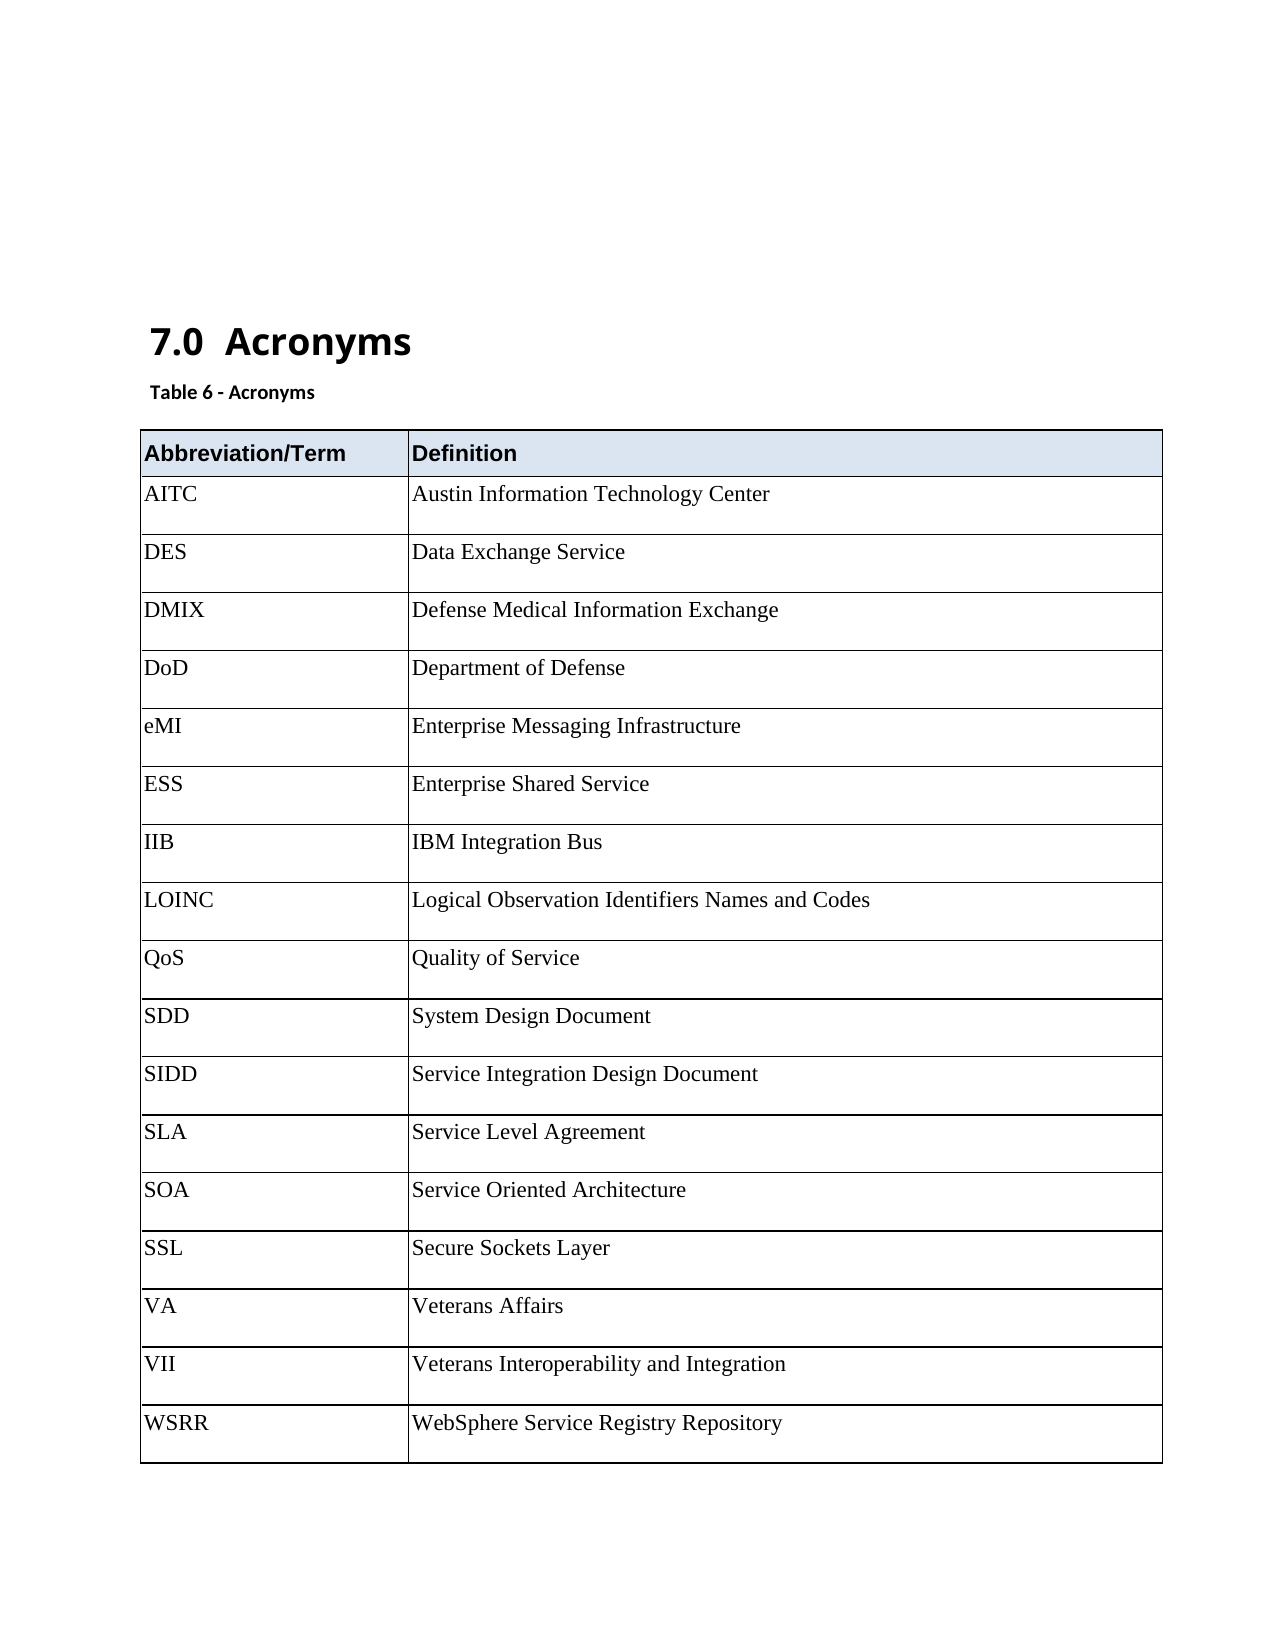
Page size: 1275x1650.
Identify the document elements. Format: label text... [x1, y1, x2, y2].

table_cell SSL [141, 1231, 408, 1288]
table_cell Service Level Agreement [409, 1116, 1162, 1172]
table_header Definition [409, 431, 1162, 476]
table_cell Service Oriented Architecture [409, 1173, 1162, 1230]
table_cell Austin Information Technology Center [409, 477, 1162, 534]
table_cell Secure Sockets Layer [409, 1232, 1162, 1288]
table_cell Department of Defense [409, 651, 1162, 708]
table_cell SIDD [141, 1057, 408, 1114]
table_cell Veterans Affairs [409, 1290, 1162, 1346]
table_cell SDD [141, 999, 408, 1056]
table_cell Data Exchange Service [409, 535, 1162, 592]
table_cell WSRR [141, 1405, 408, 1462]
table_cell VA [141, 1289, 408, 1346]
table_cell VII [141, 1347, 408, 1404]
table_cell IIB [141, 825, 408, 882]
table_cell Veterans Interoperability and Integration [409, 1348, 1162, 1404]
table_cell QoS [141, 941, 408, 998]
table_cell WebSphere Service Registry Repository [409, 1406, 1162, 1462]
table_cell IBM Integration Bus [409, 825, 1162, 882]
table_cell eMI [141, 709, 408, 766]
table_cell Enterprise Shared Service [409, 767, 1162, 824]
table_cell Service Integration Design Document [409, 1057, 1162, 1114]
table_cell DES [141, 535, 408, 592]
table_cell Quality of Service [409, 941, 1162, 998]
table_cell SOA [141, 1173, 408, 1230]
table_cell System Design Document [409, 1000, 1162, 1056]
subtitle Acronyms [150, 316, 1125, 367]
table_cell SLA [141, 1115, 408, 1172]
table_cell Defense Medical Information Exchange [409, 593, 1162, 650]
table_cell LOINC [141, 883, 408, 940]
table_cell ESS [141, 767, 408, 824]
table_cell DoD [141, 651, 408, 708]
table_header Abbreviation/Term [141, 431, 408, 476]
table_cell DMIX [141, 593, 408, 650]
table_cell Logical Observation Identifiers Names and Codes [409, 883, 1162, 940]
table_cell Enterprise Messaging Infrastructure [409, 709, 1162, 766]
table_cell AITC [141, 477, 408, 534]
text Table 6 - Acronyms [150, 379, 1125, 404]
